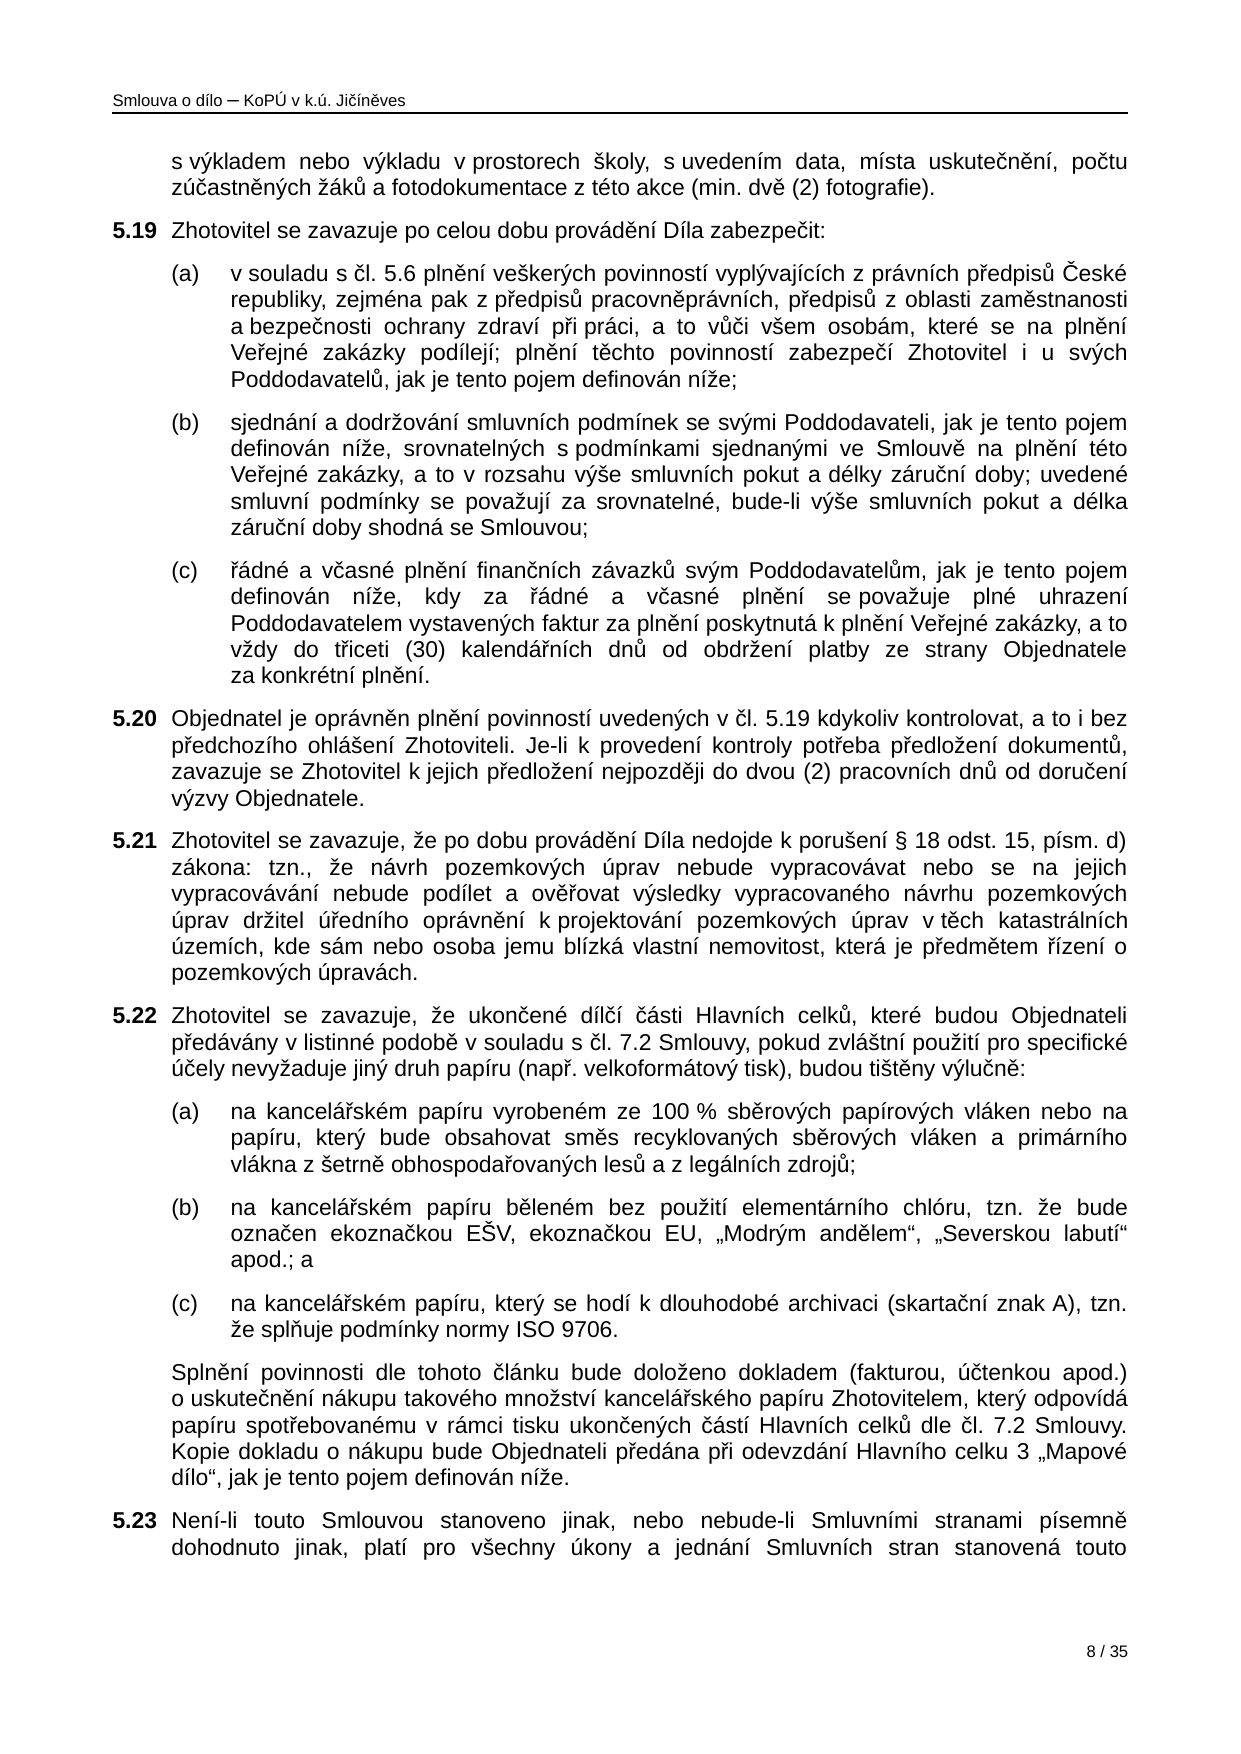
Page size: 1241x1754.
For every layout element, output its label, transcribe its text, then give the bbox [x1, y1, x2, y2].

list na kancelářském papíru běleném bez použití elementárního chlóru, tzn. že bude označen ekoznačkou EŠV, ekoznačkou EU, „Modrým andělem“, „Severskou labutí“ apod.; a [171, 1194, 1128, 1273]
list sjednání a dodržování smluvních podmínek se svými Poddodavateli, jak je tento pojem definován níže, srovnatelných s podmínkami sjednanými ve Smlouvě na plnění této Veřejné zakázky, a to v rozsahu výše smluvních pokut a délky záruční doby; uvedené smluvní podmínky se považují za srovnatelné, bude-li výše smluvních pokut a délka záruční doby shodná se Smlouvou; [171, 408, 1128, 540]
list v souladu s čl. 5.6 plnění veškerých povinností vyplývajících z právních předpisů České republiky, zejména pak z předpisů pracovněprávních, předpisů z oblasti zaměstnanosti a bezpečnosti ochrany zdraví při práci, a to vůči všem osobám, které se na plnění Veřejné zakázky podílejí; plnění těchto povinností zabezpečí Zhotovitel i u svých Poddodavatelů, jak je tento pojem definován níže; [171, 260, 1128, 392]
list Splnění povinnosti dle tohoto článku bude doloženo dokladem (fakturou, účtenkou apod.) o uskutečnění nákupu takového množství kancelářského papíru Zhotovitelem, který odpovídá papíru spotřebovanému v rámci tisku ukončených částí Hlavních celků dle čl. 7.2 Smlouvy. Kopie dokladu o nákupu bude Objednateli předána při odevzdání Hlavního celku 3 „Mapové dílo“, jak je tento pojem definován níže. [171, 1359, 1128, 1491]
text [112, 1507, 1128, 1560]
list řádné a včasné plnění finančních závazků svým Poddodavatelům, jak je tento pojem definován níže, kdy za řádné a včasné plnění se považuje plné uhrazení Poddodavatelem vystavených faktur za plnění poskytnutá k plnění Veřejné zakázky, a to vždy do třiceti (30) kalendářních dnů od obdržení platby ze strany Objednatele za konkrétní plnění. [171, 557, 1128, 689]
text Zhotovitel se zavazuje, že ukončené dílčí části Hlavních celků, které budou Objednateli předávány v listinné podobě v souladu s čl. 7.2 Smlouvy, pokud zvláštní použití pro specifické účely nevyžaduje jiný druh papíru (např. velkoformátový tisk), budou tištěny výlučně: [112, 1002, 1128, 1081]
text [112, 148, 1128, 200]
text Zhotovitel se zavazuje, že po dobu provádění Díla nedojde k porušení § 18 odst. 15, písm. d) zákona: tzn., že návrh pozemkových úprav nebude vypracovávat nebo se na jejich vypracovávání nebude podílet a ověřovat výsledky vypracovaného návrhu pozemkových úprav držitel úředního oprávnění k projektování pozemkových úprav v těch katastrálních územích, kde sám nebo osoba jemu blízká vlastní nemovitost, která je předmětem řízení o pozemkových úpravách. [112, 827, 1128, 986]
text Zhotovitel se zavazuje po celou dobu provádění Díla zabezpečit: [112, 217, 1128, 243]
text Objednatel je oprávněn plnění povinností uvedených v čl. 5.19 kdykoliv kontrolovat, a to i bez předchozího ohlášení Zhotoviteli. Je-li k provedení kontroly potřeba předložení dokumentů, zavazuje se Zhotovitel k jejich předložení nejpozději do dvou (2) pracovních dnů od doručení výzvy Objednatele. [112, 705, 1128, 811]
list na kancelářském papíru, který se hodí k dlouhodobé archivaci (skartační znak A), tzn. že splňuje podmínky normy ISO 9706. [171, 1289, 1128, 1342]
list na kancelářském papíru vyrobeném ze 100 % sběrových papírových vláken nebo na papíru, který bude obsahovat směs recyklovaných sběrových vláken a primárního vlákna z šetrně obhospodařovaných lesů a z legálních zdrojů; [171, 1098, 1128, 1177]
